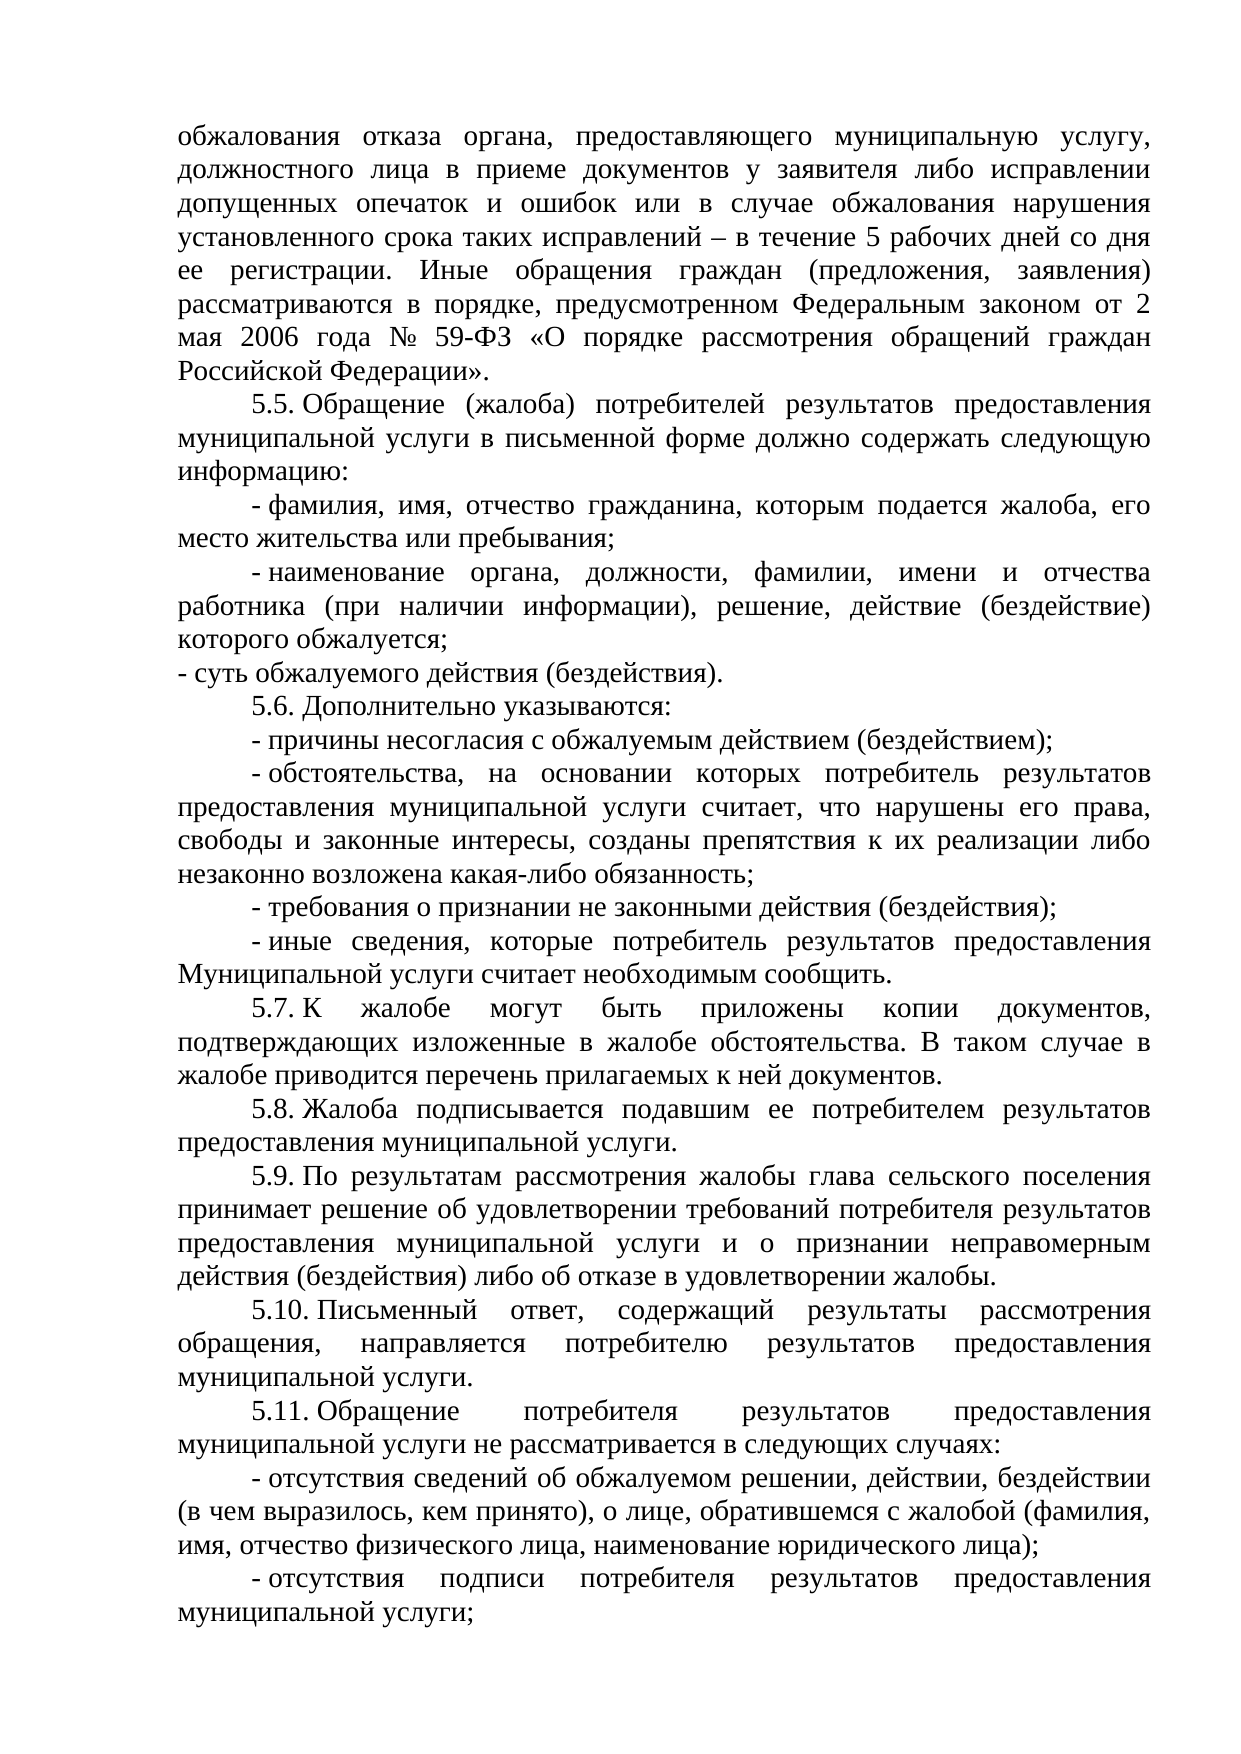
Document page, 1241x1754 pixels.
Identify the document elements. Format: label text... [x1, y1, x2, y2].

text 5.5. Обращение (жалоба) потребителей результатов предоставления муниципальной услуги в письменной форме должно содержать следующую информацию: [177, 386, 1152, 487]
text 5.8. Жалоба подписывается подавшим ее потребителем результатов предоставления муниципальной услуги. [177, 1091, 1152, 1158]
text 5.11. Обращение потребителя результатов предоставления муниципальной услуги не рассматривается в следующих случаях: [177, 1393, 1152, 1460]
text - обстоятельства, на основании которых потребитель результатов предоставления муниципальной услуги считает, что нарушены его права, свободы и законные интересы, созданы препятствия к их реализации либо незаконно возложена какая-либо обязанность; [177, 755, 1152, 889]
text 5.6. Дополнительно указываются: [177, 688, 1152, 722]
text - суть обжалуемого действия (бездействия). [177, 655, 1152, 688]
text - наименование органа, должности, фамилии, имени и отчества работника (при наличии информации), решение, действие (бездействие) которого обжалуется; [177, 554, 1152, 655]
text - причины несогласия с обжалуемым действием (бездействием); [177, 722, 1152, 755]
text - отсутствия подписи потребителя результатов предоставления муниципальной услуги; [177, 1560, 1152, 1627]
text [177, 118, 1152, 386]
text - отсутствия сведений об обжалуемом решении, действии, бездействии (в чем выразилось, кем принято), о лице, обратившемся с жалобой (фамилия, имя, отчество физического лица, наименование юридического лица); [177, 1460, 1152, 1560]
text 5.9. По результатам рассмотрения жалобы глава сельского поселения принимает решение об удовлетворении требований потребителя результатов предоставления муниципальной услуги и о признании неправомерным действия (бездействия) либо об отказе в удовлетворении жалобы. [177, 1158, 1152, 1292]
text - иные сведения, которые потребитель результатов предоставления Муниципальной услуги считает необходимым сообщить. [177, 923, 1152, 990]
text 5.7. К жалобе могут быть приложены копии документов, подтверждающих изложенные в жалобе обстоятельства. В таком случае в жалобе приводится перечень прилагаемых к ней документов. [177, 990, 1152, 1091]
text 5.10. Письменный ответ, содержащий результаты рассмотрения обращения, направляется потребителю результатов предоставления муниципальной услуги. [177, 1292, 1152, 1393]
text - требования о признании не законными действия (бездействия); [177, 889, 1152, 923]
text - фамилия, имя, отчество гражданина, которым подается жалоба, его место жительства или пребывания; [177, 487, 1152, 554]
